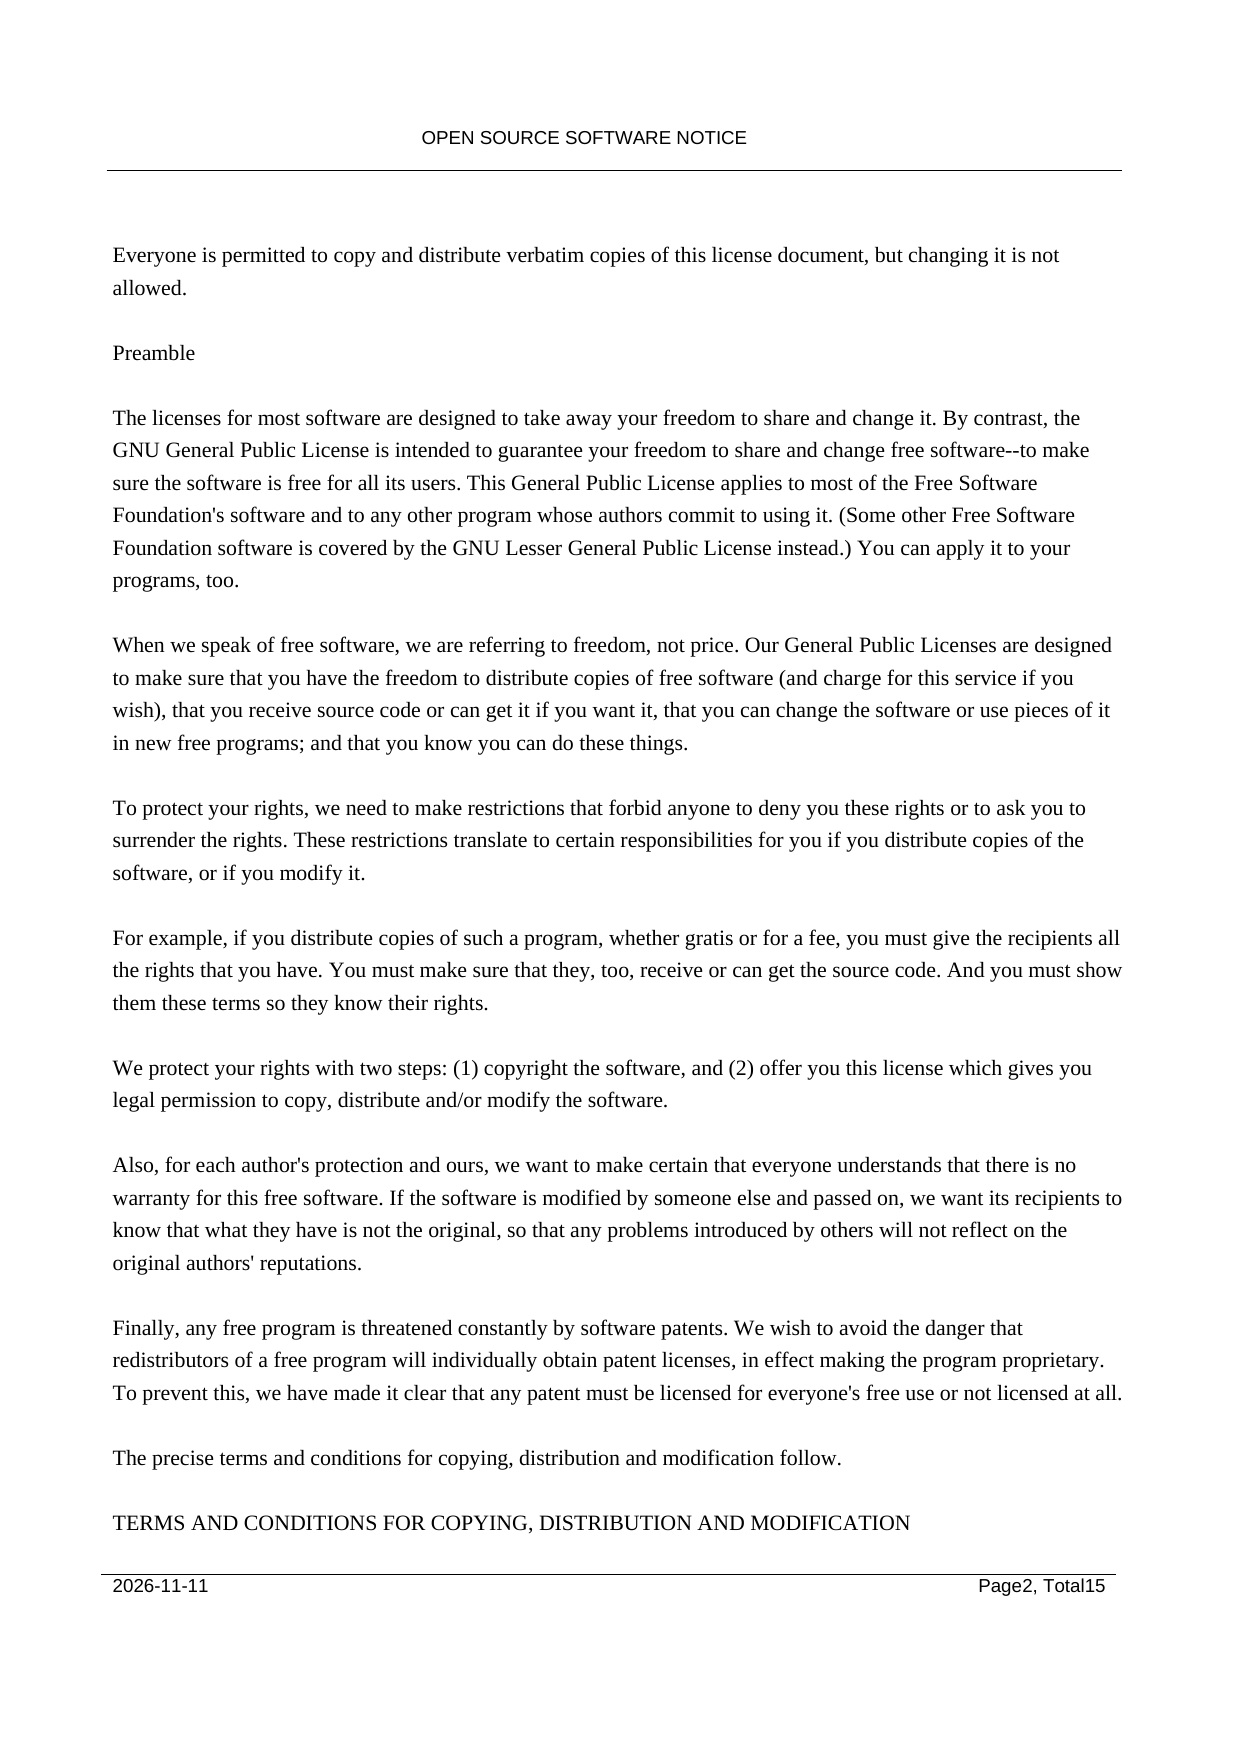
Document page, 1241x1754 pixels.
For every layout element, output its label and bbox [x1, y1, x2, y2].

text [112, 206, 1128, 1539]
